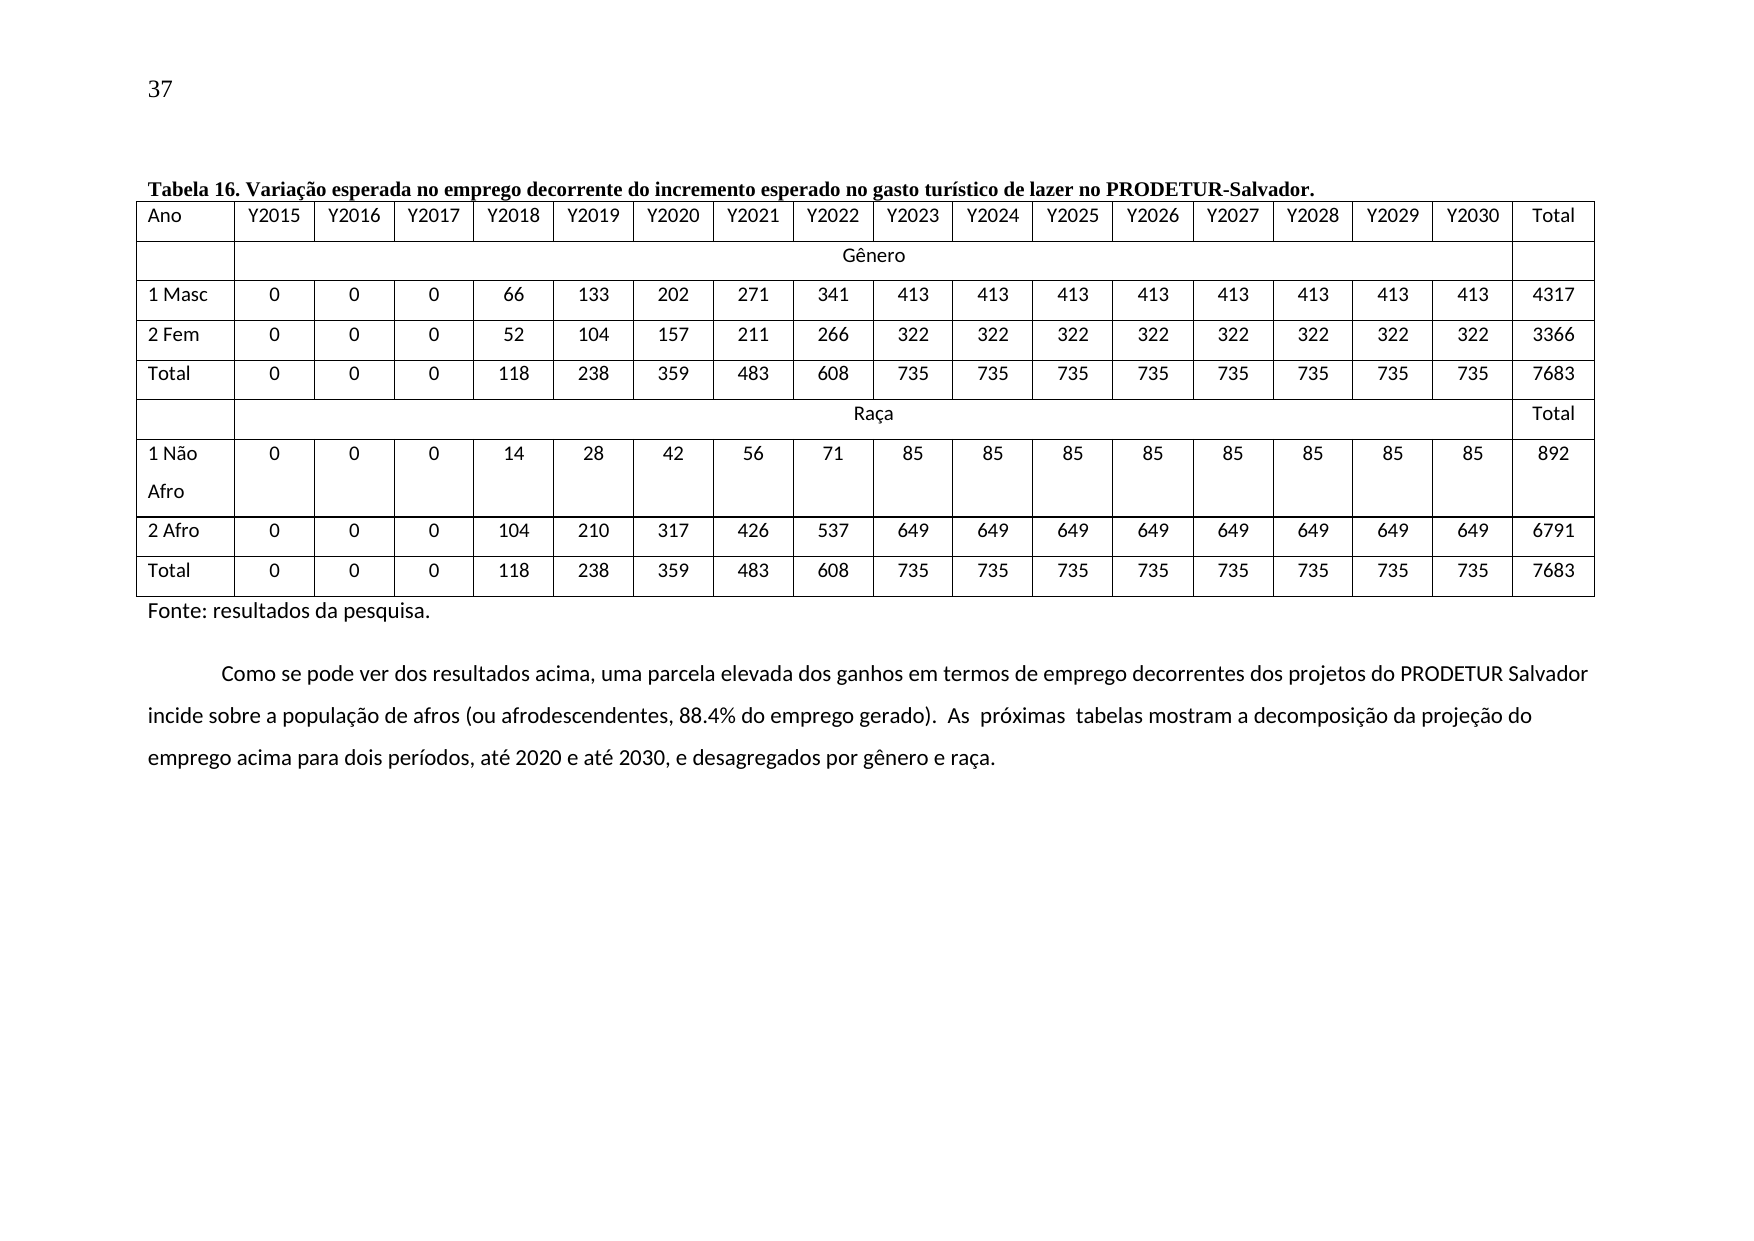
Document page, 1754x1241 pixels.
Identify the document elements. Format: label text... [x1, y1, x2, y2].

table_cell 413 [1433, 281, 1512, 320]
table_cell 7683 [1513, 361, 1594, 399]
table_cell 0 [235, 557, 314, 596]
table_cell 1 Não Afro [137, 440, 234, 516]
table_header Y2015 [235, 202, 314, 241]
table_cell 66 [474, 281, 553, 320]
table_cell 322 [1274, 321, 1352, 359]
table_header Y2020 [634, 202, 713, 241]
table_cell 322 [1353, 321, 1432, 359]
table_cell 0 [395, 281, 473, 320]
table_cell 649 [953, 518, 1032, 556]
table_header Y2019 [554, 202, 633, 241]
table_cell 0 [315, 361, 394, 399]
table_header Total [1513, 202, 1594, 241]
table_cell 649 [1353, 518, 1432, 556]
table_cell 735 [953, 361, 1032, 399]
table_cell 0 [315, 281, 394, 320]
table_cell 413 [1033, 281, 1112, 320]
table_cell 85 [1194, 440, 1273, 516]
table_cell 6791 [1513, 518, 1594, 556]
table_cell 649 [1033, 518, 1112, 556]
table_cell 0 [395, 518, 473, 556]
text Como se pode ver dos resultados acima, uma parcela elevada dos ganhos em termos de emprego decorrentes dos projetos do PRODETUR Salvador incide sobre a população de afros (ou afrodescendentes, 88.4% do emprego gerado). As próximas tabelas mostram a decomposição da projeção do emprego acima para dois períodos, até 2020 e até 2030, e desagregados por gênero e raça. [148, 659, 1606, 771]
table_cell 104 [474, 518, 553, 556]
table_cell 2 Fem [137, 321, 234, 359]
text Tabela 16. Variação esperada no emprego decorrente do incremento esperado no gasto turístico de lazer no PRODETUR-Salvador. [148, 177, 1606, 201]
table_cell 4317 [1513, 281, 1594, 320]
table_cell 426 [714, 518, 793, 556]
table_cell 735 [1433, 557, 1512, 596]
table_header Y2022 [794, 202, 873, 241]
table_cell 735 [1433, 361, 1512, 399]
table_cell 14 [474, 440, 553, 516]
table_cell 0 [235, 321, 314, 359]
table_cell 0 [315, 321, 394, 359]
table_header Y2028 [1274, 202, 1352, 241]
table_cell 322 [1194, 321, 1273, 359]
table_cell 359 [634, 557, 713, 596]
table_cell 157 [634, 321, 713, 359]
table_cell 238 [554, 557, 633, 596]
table_cell [137, 400, 234, 439]
table_cell 322 [1113, 321, 1193, 359]
table_cell 735 [1194, 557, 1273, 596]
table_cell 649 [1274, 518, 1352, 556]
table_header Y2025 [1033, 202, 1112, 241]
table_cell 52 [474, 321, 553, 359]
table_header Ano [137, 202, 234, 241]
table_cell 413 [953, 281, 1032, 320]
table_cell 0 [315, 440, 394, 516]
text Fonte: resultados da pesquisa. [148, 597, 1606, 625]
table_cell 735 [1353, 361, 1432, 399]
table_cell 735 [1033, 557, 1112, 596]
table_cell Total [137, 361, 234, 399]
table_cell 0 [315, 557, 394, 596]
table_cell 85 [1433, 440, 1512, 516]
table_cell 317 [634, 518, 713, 556]
table_cell 202 [634, 281, 713, 320]
table_cell [137, 242, 234, 280]
table_cell 56 [714, 440, 793, 516]
table_cell 104 [554, 321, 633, 359]
table_cell 2 Afro [137, 518, 234, 556]
table_header Y2021 [714, 202, 793, 241]
table_cell 42 [634, 440, 713, 516]
table_cell 483 [714, 361, 793, 399]
table_cell Total [1513, 400, 1594, 439]
table_cell 3366 [1513, 321, 1594, 359]
table_cell 608 [794, 557, 873, 596]
table_cell 322 [1033, 321, 1112, 359]
table_cell 649 [1433, 518, 1512, 556]
table_cell 210 [554, 518, 633, 556]
table_header Y2027 [1194, 202, 1273, 241]
table_cell 413 [1274, 281, 1352, 320]
table_cell 85 [874, 440, 952, 516]
table_cell 0 [235, 440, 314, 516]
table_header Y2017 [395, 202, 473, 241]
table_cell 359 [634, 361, 713, 399]
table_cell 85 [1353, 440, 1432, 516]
table_cell 322 [953, 321, 1032, 359]
table_cell 7683 [1513, 557, 1594, 596]
table_cell 735 [1194, 361, 1273, 399]
table_cell 892 [1513, 440, 1594, 516]
table_header Y2016 [315, 202, 394, 241]
table_cell 71 [794, 440, 873, 516]
table_cell 413 [874, 281, 952, 320]
table_cell 483 [714, 557, 793, 596]
table_cell 85 [953, 440, 1032, 516]
table_cell Gênero [235, 242, 1512, 280]
table_cell 341 [794, 281, 873, 320]
table_cell 0 [235, 518, 314, 556]
table_cell 322 [1433, 321, 1512, 359]
table_cell 649 [874, 518, 952, 556]
table_cell [1513, 242, 1594, 280]
table_header Y2026 [1113, 202, 1193, 241]
table_cell 0 [395, 321, 473, 359]
table_cell 118 [474, 361, 553, 399]
table_cell 537 [794, 518, 873, 556]
table_cell 322 [874, 321, 952, 359]
table_cell 413 [1113, 281, 1193, 320]
table_cell 735 [1113, 557, 1193, 596]
table_cell 608 [794, 361, 873, 399]
table_cell 0 [235, 361, 314, 399]
table_cell 211 [714, 321, 793, 359]
table_cell 413 [1353, 281, 1432, 320]
table_cell 85 [1113, 440, 1193, 516]
table_header Y2030 [1433, 202, 1512, 241]
table_cell 0 [395, 361, 473, 399]
table_cell 413 [1194, 281, 1273, 320]
table_cell 0 [315, 518, 394, 556]
table_cell 28 [554, 440, 633, 516]
table_cell 238 [554, 361, 633, 399]
table_cell 0 [235, 281, 314, 320]
table_cell 85 [1274, 440, 1352, 516]
table_cell 0 [395, 440, 473, 516]
table_cell Raça [235, 400, 1512, 439]
table_cell 649 [1113, 518, 1193, 556]
table_header Y2023 [874, 202, 952, 241]
table_cell 271 [714, 281, 793, 320]
table_cell 735 [1274, 557, 1352, 596]
table_cell 649 [1194, 518, 1273, 556]
table_cell 735 [874, 361, 952, 399]
table_header Y2018 [474, 202, 553, 241]
table_cell 0 [395, 557, 473, 596]
table_header Y2029 [1353, 202, 1432, 241]
table_cell 266 [794, 321, 873, 359]
table_cell 133 [554, 281, 633, 320]
table_cell 735 [874, 557, 952, 596]
table_cell 735 [1274, 361, 1352, 399]
table_cell 85 [1033, 440, 1112, 516]
table_header Y2024 [953, 202, 1032, 241]
table_cell Total [137, 557, 234, 596]
table_cell 735 [1353, 557, 1432, 596]
table_cell 118 [474, 557, 553, 596]
table_cell 735 [1033, 361, 1112, 399]
table_cell 735 [1113, 361, 1193, 399]
table_cell 1 Masc [137, 281, 234, 320]
table_cell 735 [953, 557, 1032, 596]
